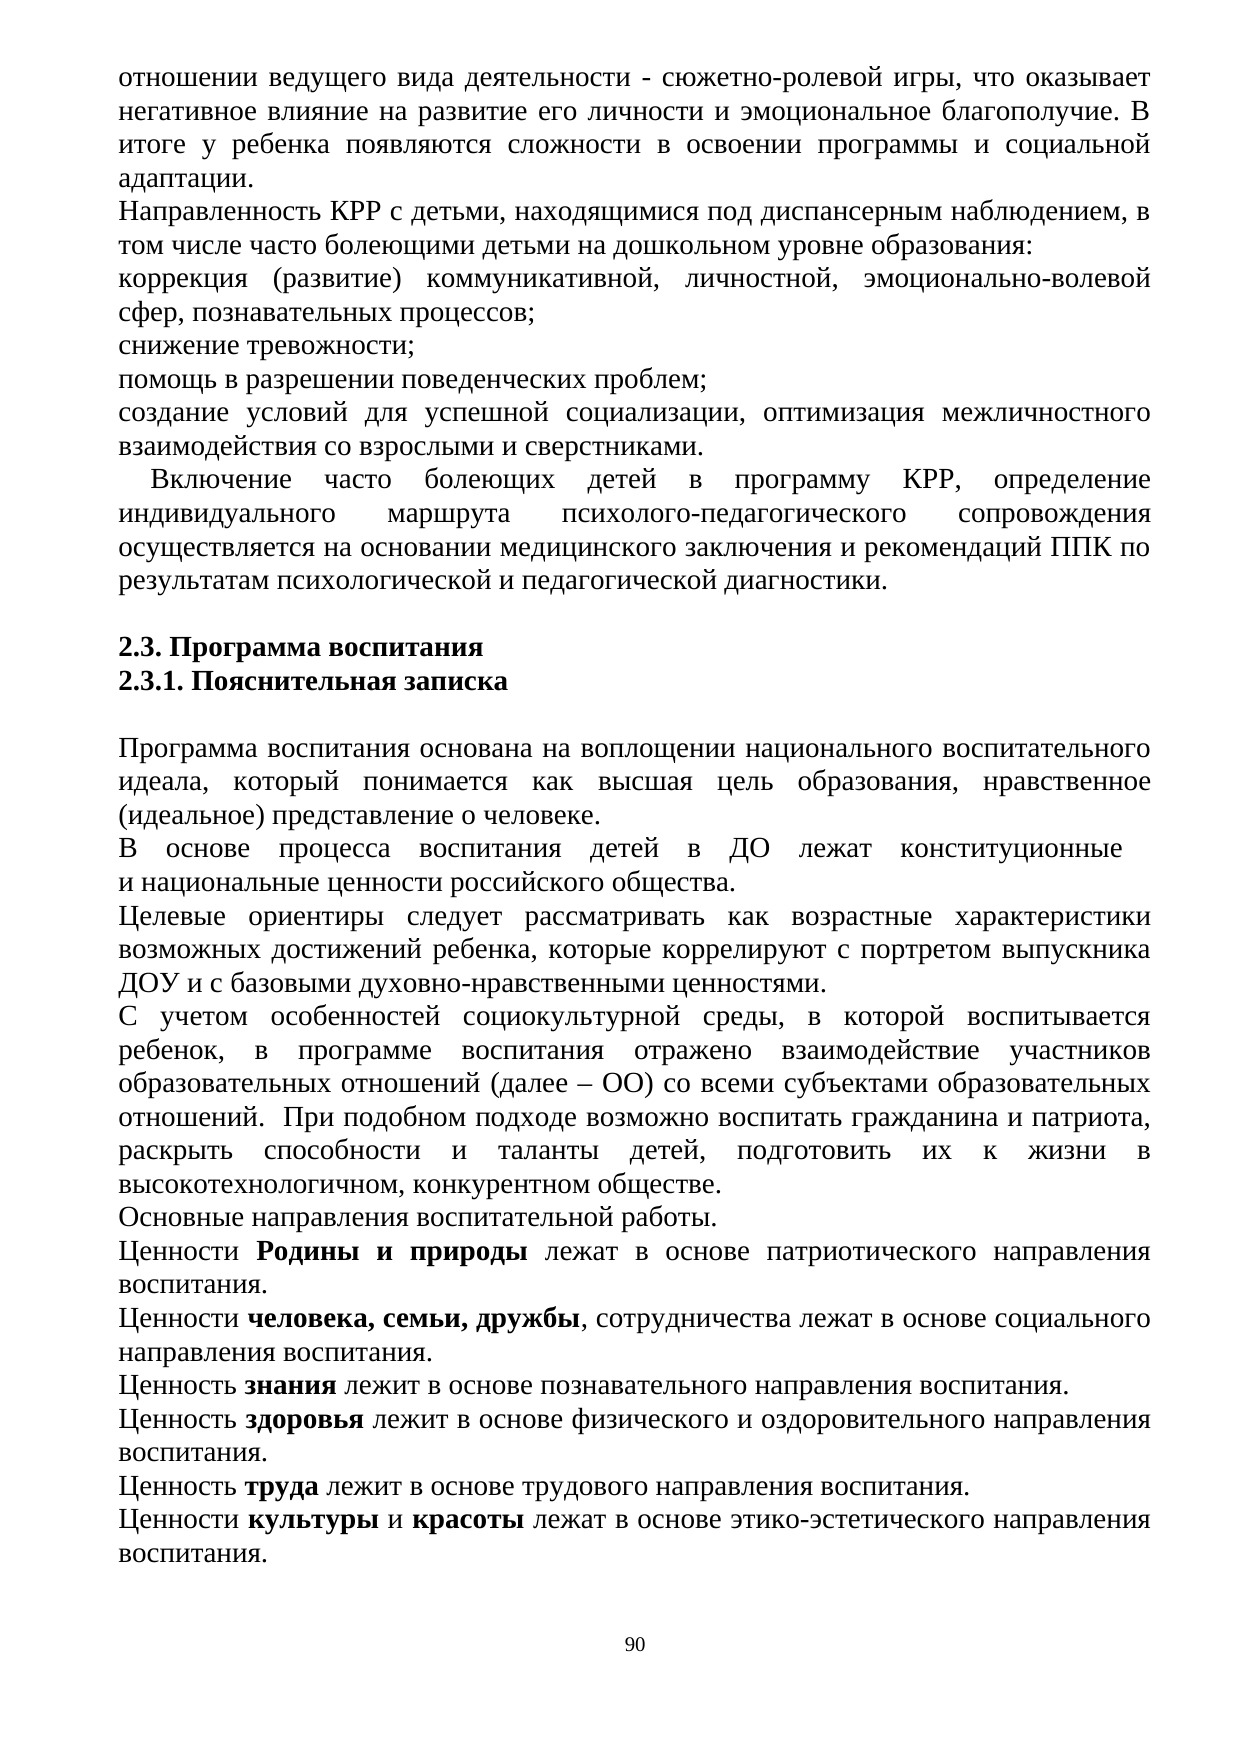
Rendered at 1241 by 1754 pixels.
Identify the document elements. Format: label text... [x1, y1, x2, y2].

text 2.3. Программа воспитания [118, 629, 1152, 663]
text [118, 59, 1152, 193]
text С учетом особенностей социокультурной среды, в которой воспитывается ребенок, в программе воспитания отражено взаимодействие участников образовательных отношений (далее – ОО) со всеми субъектами образовательных отношений. При подобном подходе возможно воспитать гражданина и патриота, раскрыть способности и таланты детей, подготовить их к жизни в высокотехнологичном, конкурентном обществе. [118, 998, 1152, 1199]
text Ценности культуры и красоты лежат в основе этико-эстетического направления воспитания. [118, 1501, 1152, 1568]
text В основе процесса воспитания детей в ДО лежат конституционные и национальные ценности российского общества. [118, 831, 1152, 898]
text Ценность труда лежит в основе трудового направления воспитания. [118, 1468, 1152, 1501]
text Ценность здоровья лежит в основе физического и оздоровительного направления воспитания. [118, 1401, 1152, 1468]
text Программа воспитания основана на воплощении национального воспитательного идеала, который понимается как высшая цель образования, нравственное (идеальное) представление о человеке. [118, 730, 1152, 831]
text помощь в разрешении поведенческих проблем; [118, 361, 1152, 394]
text 2.3.1. Пояснительная записка [118, 663, 1152, 696]
text создание условий для успешной социализации, оптимизация межличностного взаимодействия со взрослыми и сверстниками. [118, 394, 1152, 462]
text Направленность КРР с детьми, находящимися под диспансерным наблюдением, в том числе часто болеющими детьми на дошкольном уровне образования: [118, 193, 1152, 260]
text Целевые ориентиры следует рассматривать как возрастные характеристики возможных достижений ребенка, которые коррелируют с портретом выпускника ДОУ и с базовыми духовно-нравственными ценностями. [118, 898, 1152, 998]
text Ценность знания лежит в основе познавательного направления воспитания. [118, 1367, 1152, 1401]
text коррекция (развитие) коммуникативной, личностной, эмоционально-волевой сфер, познавательных процессов; [118, 260, 1152, 327]
text Ценности человека, семьи, дружбы, сотрудничества лежат в основе социального направления воспитания. [118, 1300, 1152, 1367]
text Основные направления воспитательной работы. [118, 1199, 1152, 1233]
text Ценности Родины и природы лежат в основе патриотического направления воспитания. [118, 1233, 1152, 1300]
text снижение тревожности; [118, 327, 1152, 361]
text Включение часто болеющих детей в программу КРР, определение индивидуального маршрута психолого-педагогического сопровождения осуществляется на основании медицинского заключения и рекомендаций ППК по результатам психологической и педагогической диагностики. [118, 462, 1152, 596]
